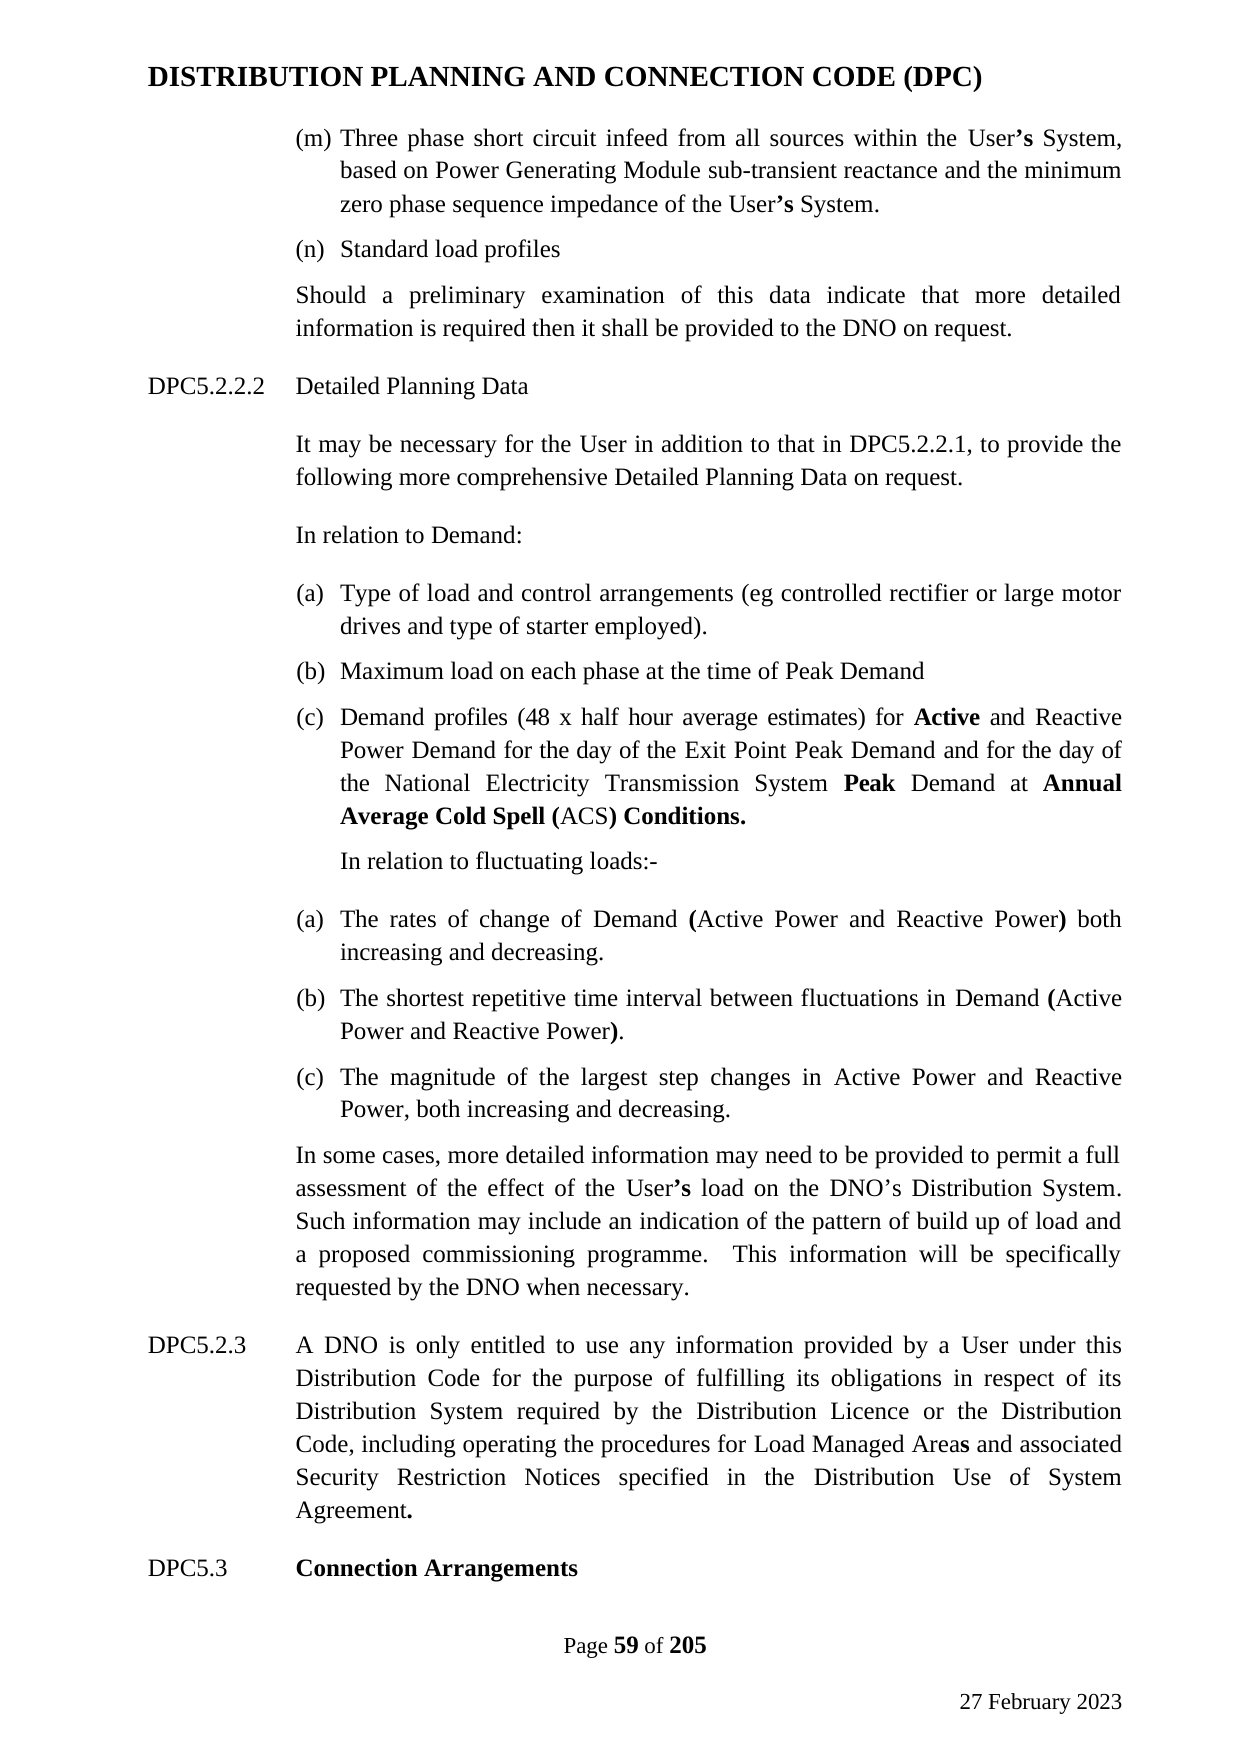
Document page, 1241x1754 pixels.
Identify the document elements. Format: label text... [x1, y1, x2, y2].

text (m) Three phase short circuit infeed from all sources within the User’s System, based on Power Generating Module sub-transient reactance and the minimum zero phase sequence impedance of the User’s System. [295, 123, 1122, 217]
text DPC5.2.3 A DNO is only entitled to use any information provided by a User under this Distribution Code for the purpose of fulfilling its obligations in respect of its Distribution System required by the Distribution Licence or the Distribution Code, including operating the procedures for Load Managed Areas and associated Security Restriction Notices specified in the Distribution Use of System Agreement. [148, 1330, 1122, 1524]
list The magnitude of the largest step changes in Active Power and Reactive Power, both increasing and decreasing. [296, 1062, 1122, 1123]
text (n) Standard load profiles [295, 234, 1122, 263]
text In relation to Demand: [148, 520, 1122, 548]
list Type of load and control arrangements (eg controlled rectifier or large motor drives and type of starter employed). [296, 578, 1122, 639]
text DPC5.3 Connection Arrangements [148, 1553, 1122, 1582]
list Demand profiles (48 x half hour average estimates) for Active and Reactive Power Demand for the day of the Exit Point Peak Demand and for the day of the National Electricity Transmission System Peak Demand at Annual Average Cold Spell () Conditions. [296, 702, 1122, 830]
text It may be necessary for the User in addition to that in DPC5.2.2.1, to provide the following more comprehensive Detailed Planning Data on request. [148, 429, 1122, 491]
list The rates of change of Demand (Active Power and Reactive Power) both increasing and decreasing. [296, 904, 1122, 966]
text In relation to fluctuating loads:- [340, 846, 1122, 875]
list The shortest repetitive time interval between fluctuations in Demand (Active Power and Reactive Power). [296, 983, 1122, 1045]
text DPC5.2.2.2 Detailed Planning Data [148, 371, 1122, 399]
text In some cases, more detailed information may need to be provided to permit a full assessment of the effect of the User’s load on the DNO’s Distribution System. Such information may include an indication of the pattern of build up of load and a proposed commissioning programme. This information will be specifically requested by the DNO when necessary. [295, 1140, 1122, 1301]
text Should a preliminary examination of this data indicate that more detailed information is required then it shall be provided to the DNO on request. [295, 280, 1122, 341]
list Maximum load on each phase at the time of Peak Demand [296, 656, 1122, 685]
